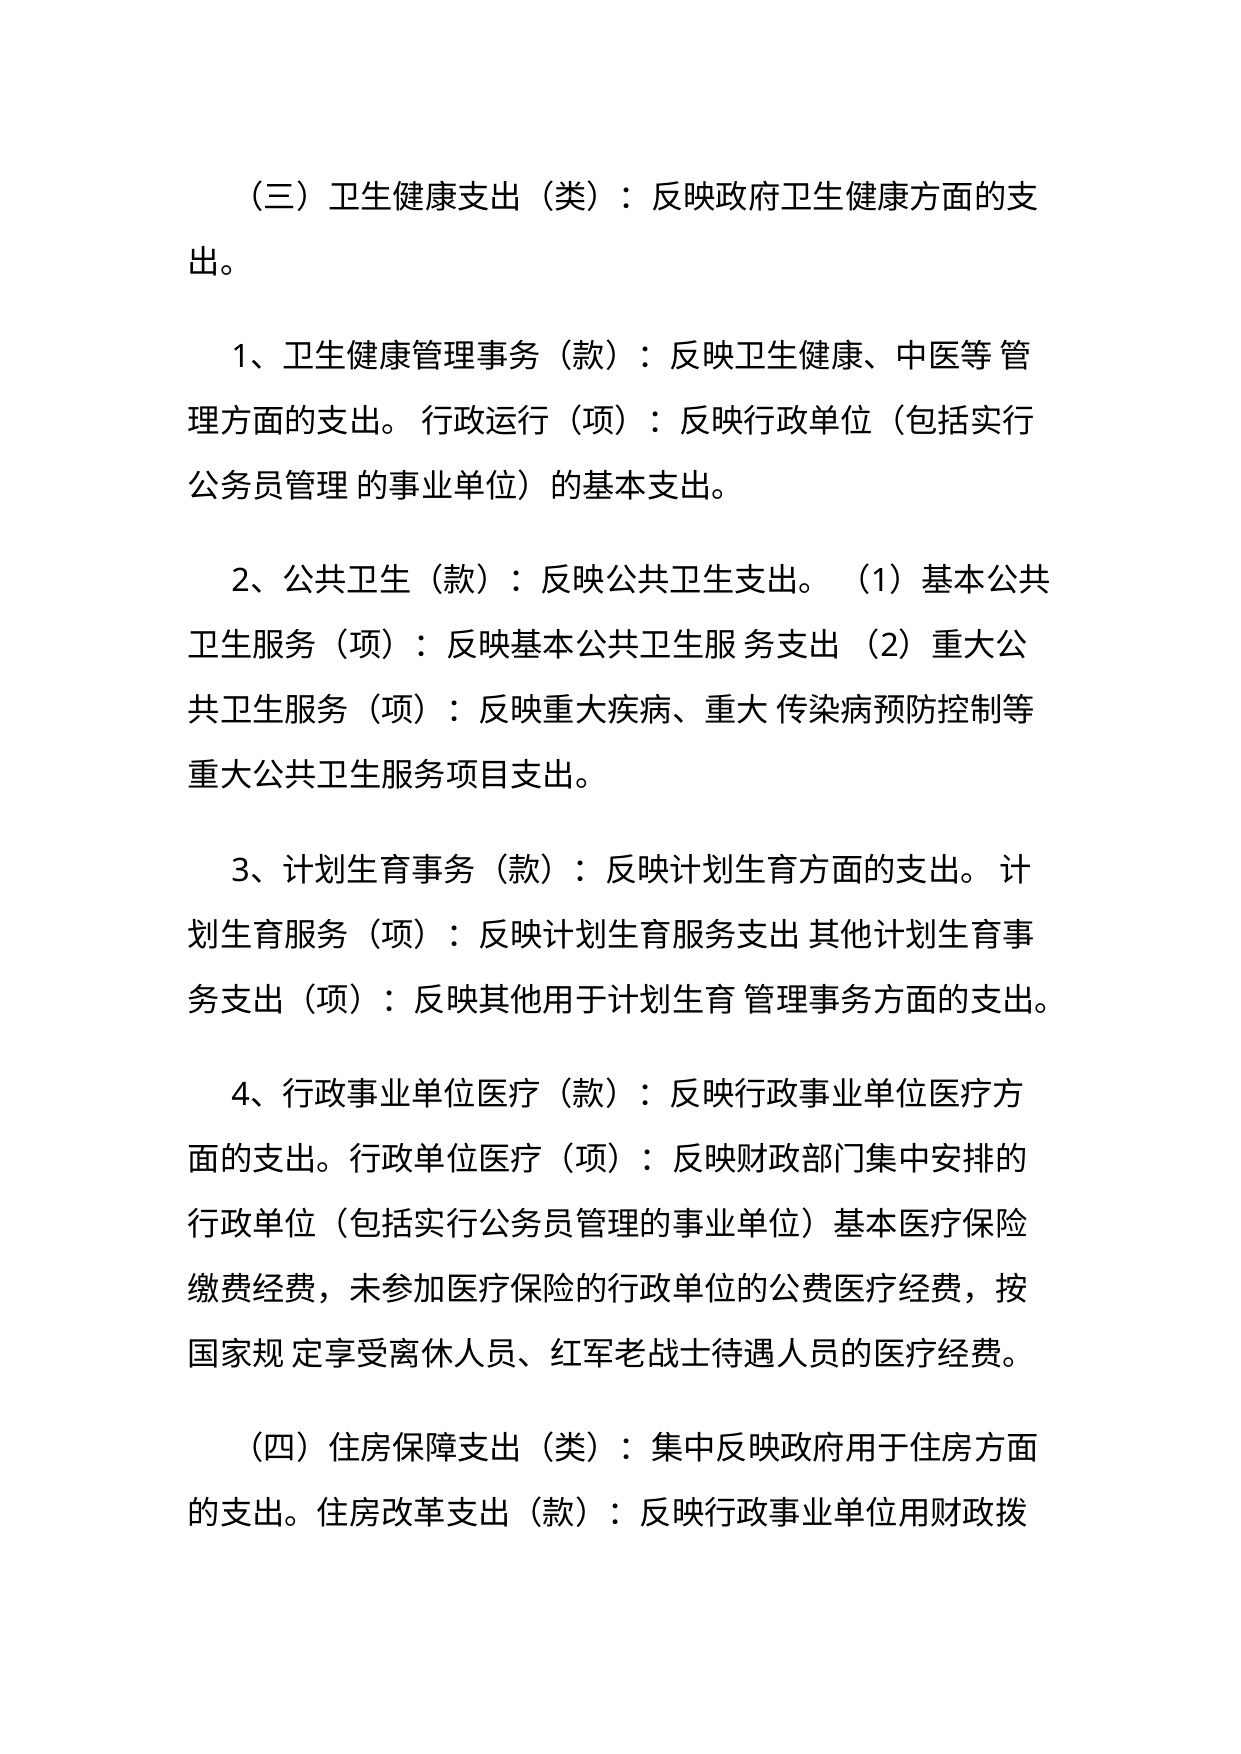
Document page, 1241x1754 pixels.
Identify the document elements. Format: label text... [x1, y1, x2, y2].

text 4、行政事业单位医疗（款）：反映行政事业单位医疗方面的支出。行政单位医疗（项）：反映财政部门集中安排的行政单位（包括实行公务员管理的事业单位）基本医疗保险缴费经费，未参加医疗保险的行政单位的公费医疗经费，按国家规 定享受离休人员、红军老战士待遇人员的医疗经费。 [187, 1059, 1053, 1384]
text 1、卫生健康管理事务（款）：反映卫生健康、中医等 管理方面的支出。 行政运行（项）：反映行政单位（包括实行公务员管理 的事业单位）的基本支出。 [187, 321, 1053, 516]
text 3、计划生育事务（款）：反映计划生育方面的支出。 计划生育服务（项）：反映计划生育服务支出 其他计划生育事务支出（项）：反映其他用于计划生育 管理事务方面的支出。 [187, 834, 1053, 1029]
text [187, 1413, 1053, 1543]
text 2、公共卫生（款）：反映公共卫生支出。 （1）基本公共卫生服务（项）：反映基本公共卫生服 务支出 （2）重大公共卫生服务（项）：反映重大疾病、重大 传染病预防控制等重大公共卫生服务项目支出。 [187, 545, 1053, 805]
text （三）卫生健康支出（类）：反映政府卫生健康方面的支出。 [187, 162, 1053, 292]
